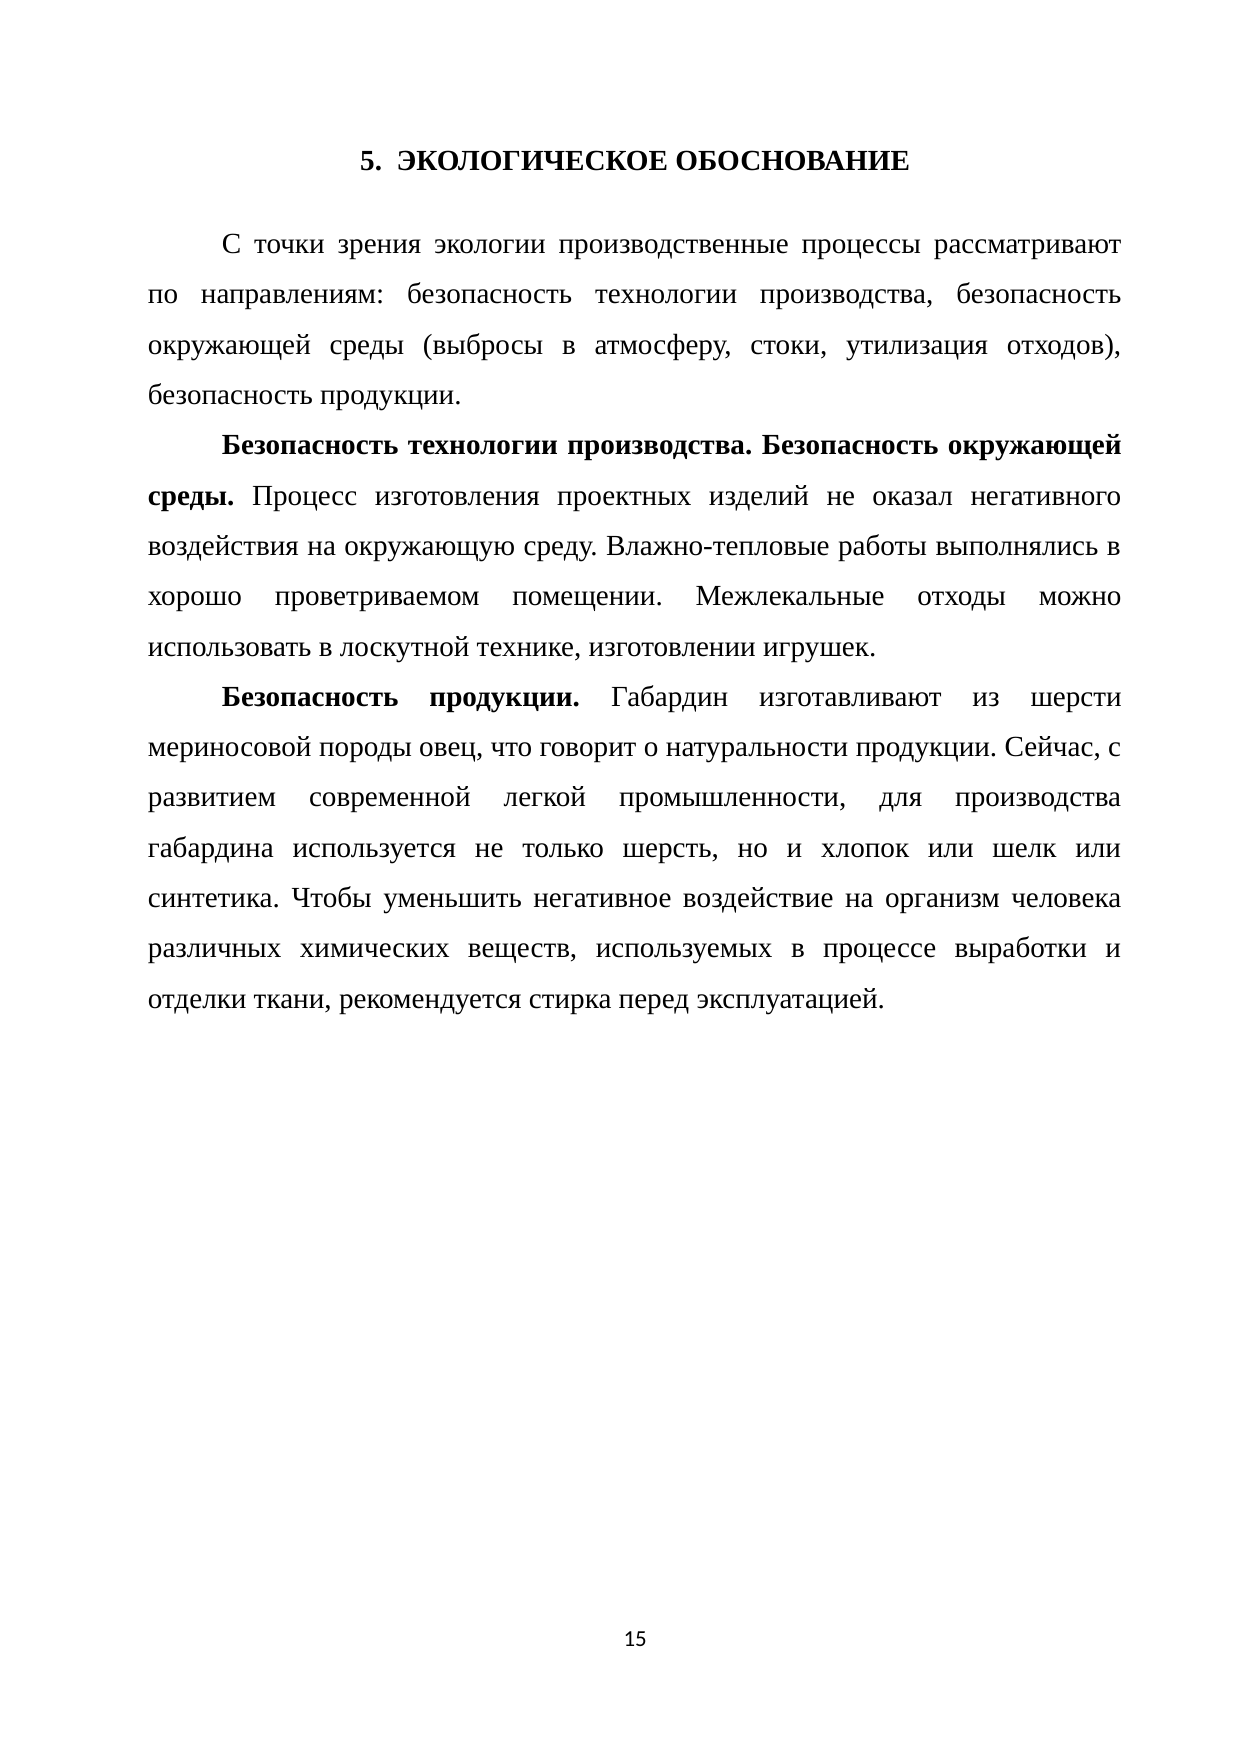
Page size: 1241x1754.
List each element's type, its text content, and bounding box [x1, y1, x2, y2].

text Безопасность технологии производства. Безопасность окружающей среды. Процесс изготовления проектных изделий не оказал негативного воздействия на окружающую среду. Влажно-тепловые работы выполнялись в хорошо проветриваемом помещении. Межлекальные отходы можно использовать в лоскутной технике, изготовлении игрушек. [148, 427, 1122, 662]
text С точки зрения экологии производственные процессы рассматривают по направлениям: безопасность технологии производства, безопасность окружающей среды (выбросы в атмосферу, стоки, утилизация отходов), безопасность продукции. [148, 226, 1122, 411]
subtitle 5. ЭКОЛОГИЧЕСКОЕ ОБОСНОВАНИЕ [148, 143, 1122, 177]
text Безопасность продукции. Габардин изготавливают из шерсти мериносовой породы овец, что говорит о натуральности продукции. Сейчас, с развитием современной легкой промышленности, для производства габардина используется не только шерсть, но и хлопок или шелк или синтетика. Чтобы уменьшить негативное воздействие на организм человека различных химических веществ, используемых в процессе выработки и отделки ткани, рекомендуется стирка перед эксплуатацией. [148, 679, 1122, 1014]
